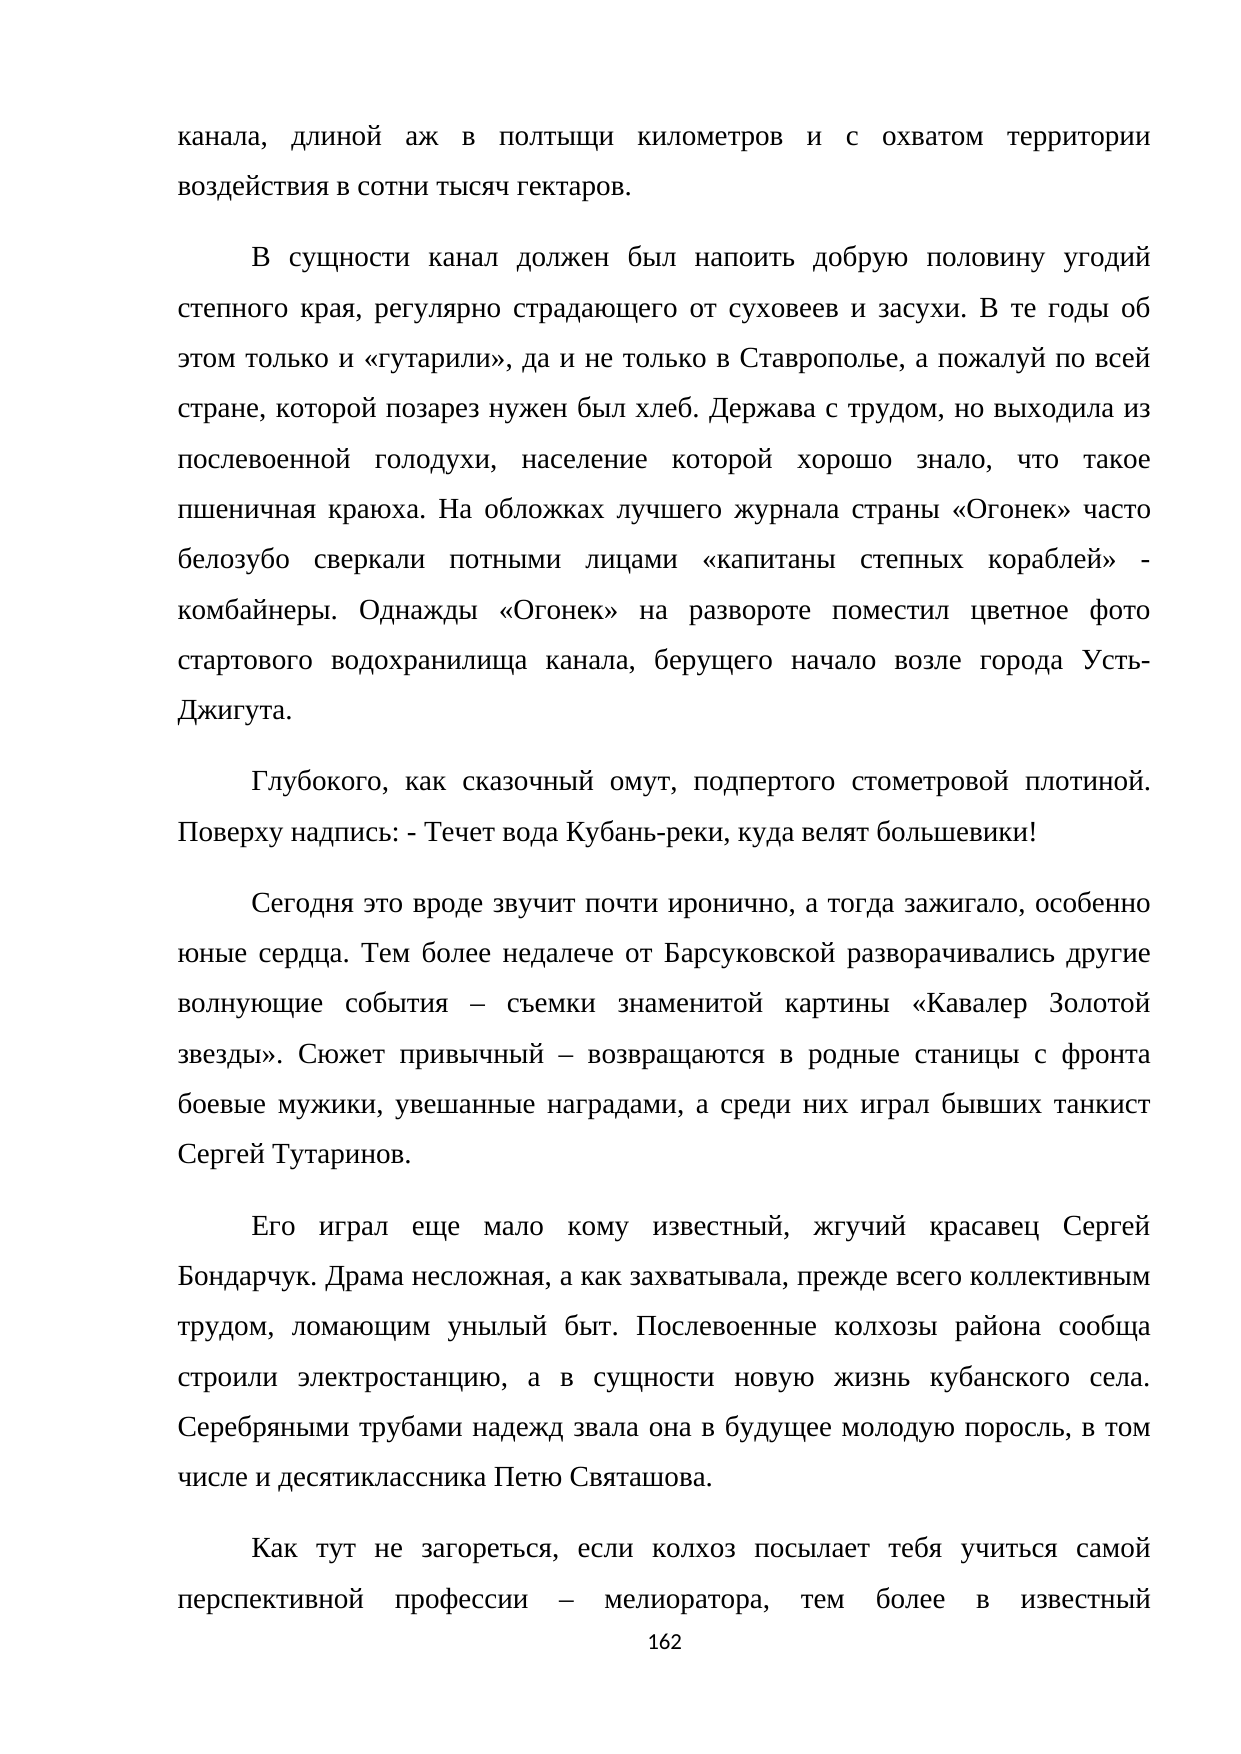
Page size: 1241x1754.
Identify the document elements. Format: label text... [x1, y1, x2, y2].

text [177, 1530, 1152, 1614]
text Сегодня это вроде звучит почти иронично, а тогда зажигало, особенно юные сердца. Тем более недалече от Барсуковской разворачивались другие волнующие события – съемки знаменитой картины «Кавалер Золотой звезды». Сюжет привычный – возвращаются в родные станицы с фронта боевые мужики, увешанные наградами, а среди них играл бывших танкист Сергей Тутаринов. [177, 885, 1152, 1170]
text Его играл еще мало кому известный, жгучий красавец Сергей Бондарчук. Драма несложная, а как захватывала, прежде всего коллективным трудом, ломающим унылый быт. Послевоенные колхозы района сообща строили электростанцию, а в сущности новую жизнь кубанского села. Серебряными трубами надежд звала она в будущее молодую поросль, в том числе и десятиклассника Петю Святашова. [177, 1208, 1152, 1493]
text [177, 118, 1152, 202]
text В сущности канал должен был напоить добрую половину угодий степного края, регулярно страдающего от суховеев и засухи. В те годы об этом только и «гутарили», да и не только в Ставрополье, а пожалуй по всей стране, которой позарез нужен был хлеб. Держава с трудом, но выходила из послевоенной голодухи, население которой хорошо знало, что такое пшеничная краюха. На обложках лучшего журнала страны «Огонек» часто белозубо сверкали потными лицами «капитаны степных кораблей» - комбайнеры. Однажды «Огонек» на развороте поместил цветное фото стартового водохранилища канала, берущего начало возле города Усть-Джигута. [177, 239, 1152, 726]
text Глубокого, как сказочный омут, подпертого стометровой плотиной. Поверху надпись: - Течет вода Кубань-реки, куда велят большевики! [177, 763, 1152, 847]
